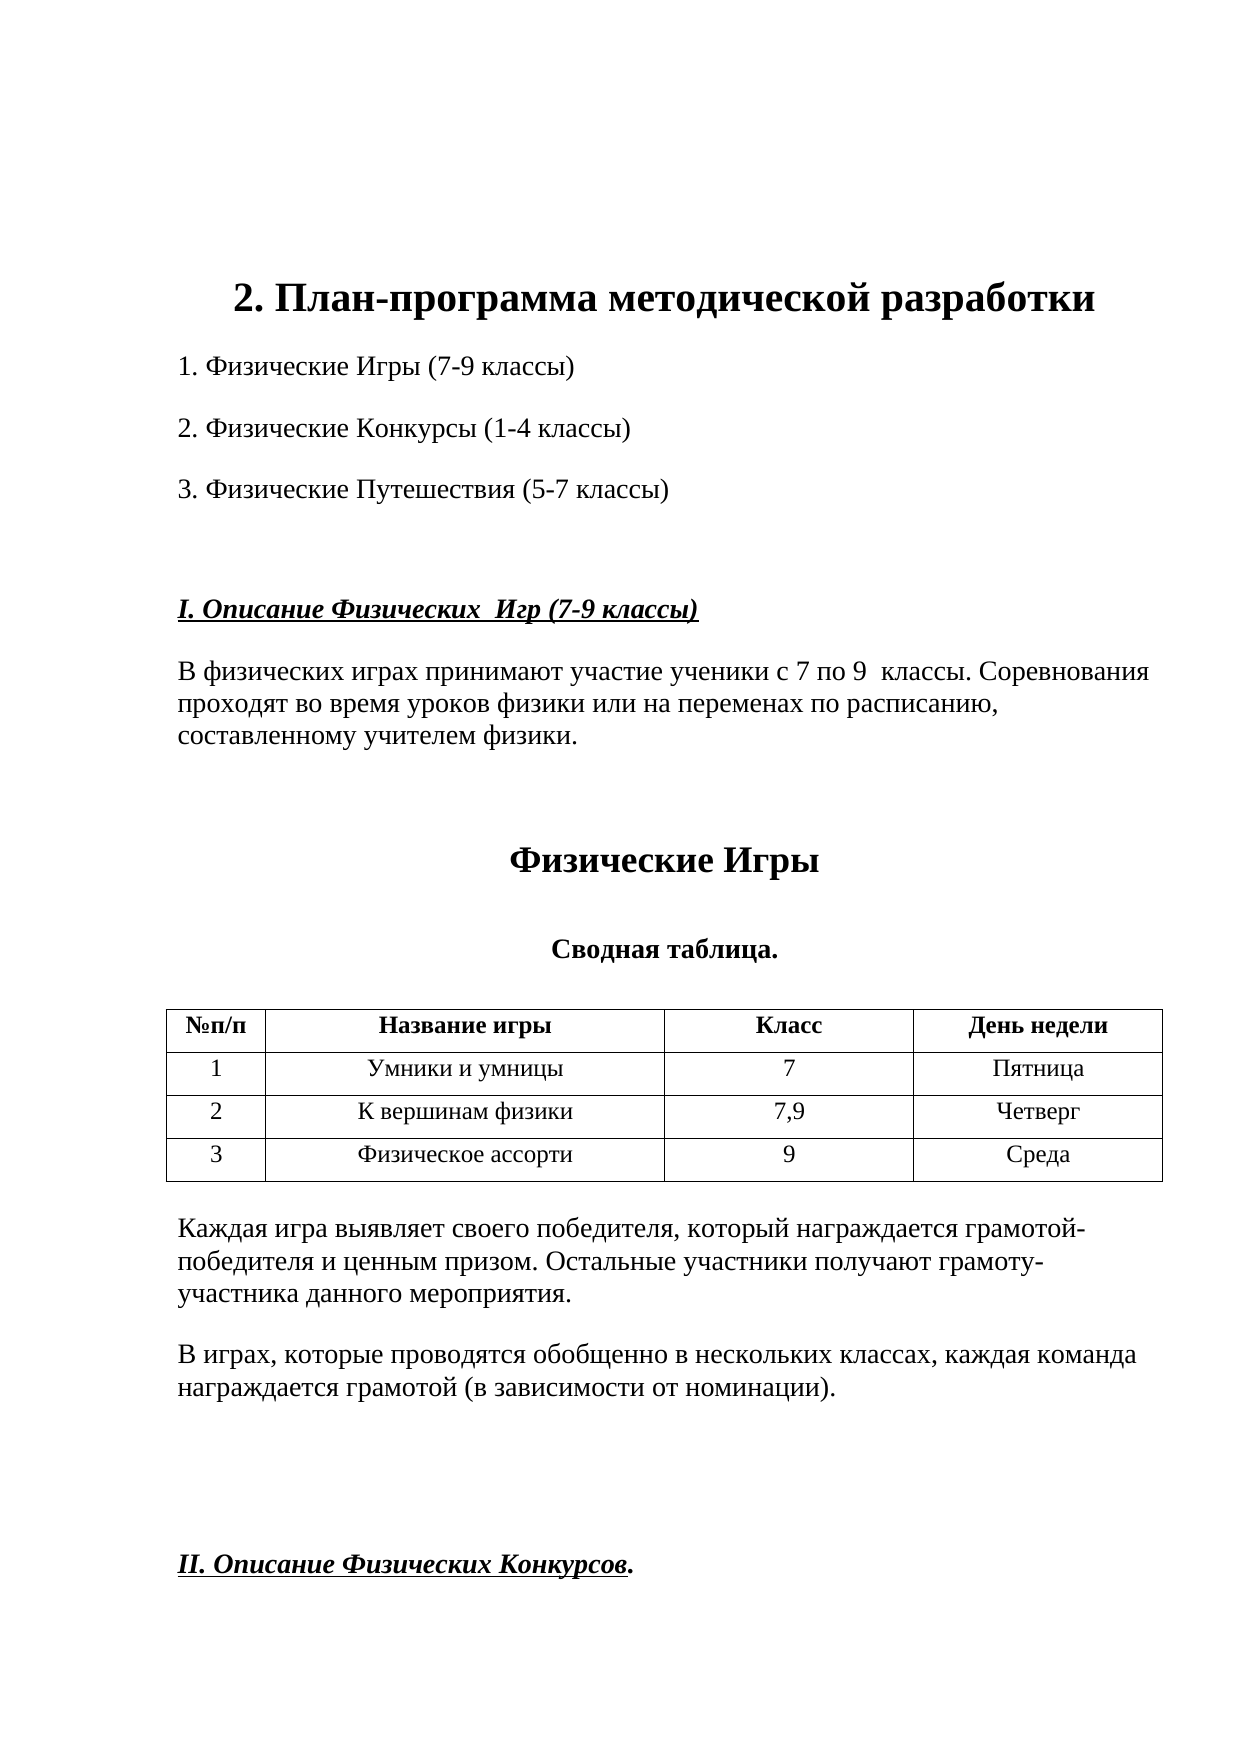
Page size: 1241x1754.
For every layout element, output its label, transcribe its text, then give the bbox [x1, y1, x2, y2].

table_cell Четверг [914, 1096, 1162, 1138]
text II. Описание Физических Конкурсов. [177, 1547, 1152, 1580]
table_cell Среда [914, 1139, 1162, 1181]
table_cell 7 [665, 1053, 913, 1095]
text 1. Физические Игры (7-9 классы) [177, 349, 1152, 382]
text I. Описание Физических Игр (7-9 классы) [177, 592, 1152, 624]
table_cell 7,9 [665, 1096, 913, 1138]
table_header День недели [914, 1010, 1162, 1052]
table_cell 9 [665, 1139, 913, 1181]
text 3. Физические Путешествия (5-7 классы) [177, 472, 1152, 505]
table_header Название игры [266, 1010, 664, 1052]
table_header Класс [665, 1010, 913, 1052]
table_header №п/п [167, 1010, 265, 1052]
text Сводная таблица. [177, 932, 1152, 964]
table_cell 1 [167, 1053, 265, 1095]
table_cell Пятница [914, 1053, 1162, 1095]
text В играх, которые проводятся обобщенно в нескольких классах, каждая команда награждается грамотой (в зависимости от номинации). [177, 1338, 1152, 1402]
text Физические Игры [177, 838, 1152, 881]
table_cell 2 [167, 1096, 265, 1138]
table_cell К вершинам физики [266, 1096, 664, 1138]
table_cell Умники и умницы [266, 1053, 664, 1095]
text Каждая игра выявляет своего победителя, который награждается грамотой-победителя и ценным призом. Остальные участники получают грамоту-участника данного мероприятия. [177, 1211, 1152, 1308]
text 2. Физические Конкурсы (1-4 классы) [177, 411, 1152, 443]
table_cell 3 [167, 1139, 265, 1181]
text 2. План-программа методической разработки [177, 272, 1152, 320]
table_cell Физическое ассорти [266, 1139, 664, 1181]
text В физических играх принимают участие ученики с 7 по 9 классы. Соревнования проходят во время уроков физики или на переменах по расписанию, составленному учителем физики. [177, 653, 1152, 751]
